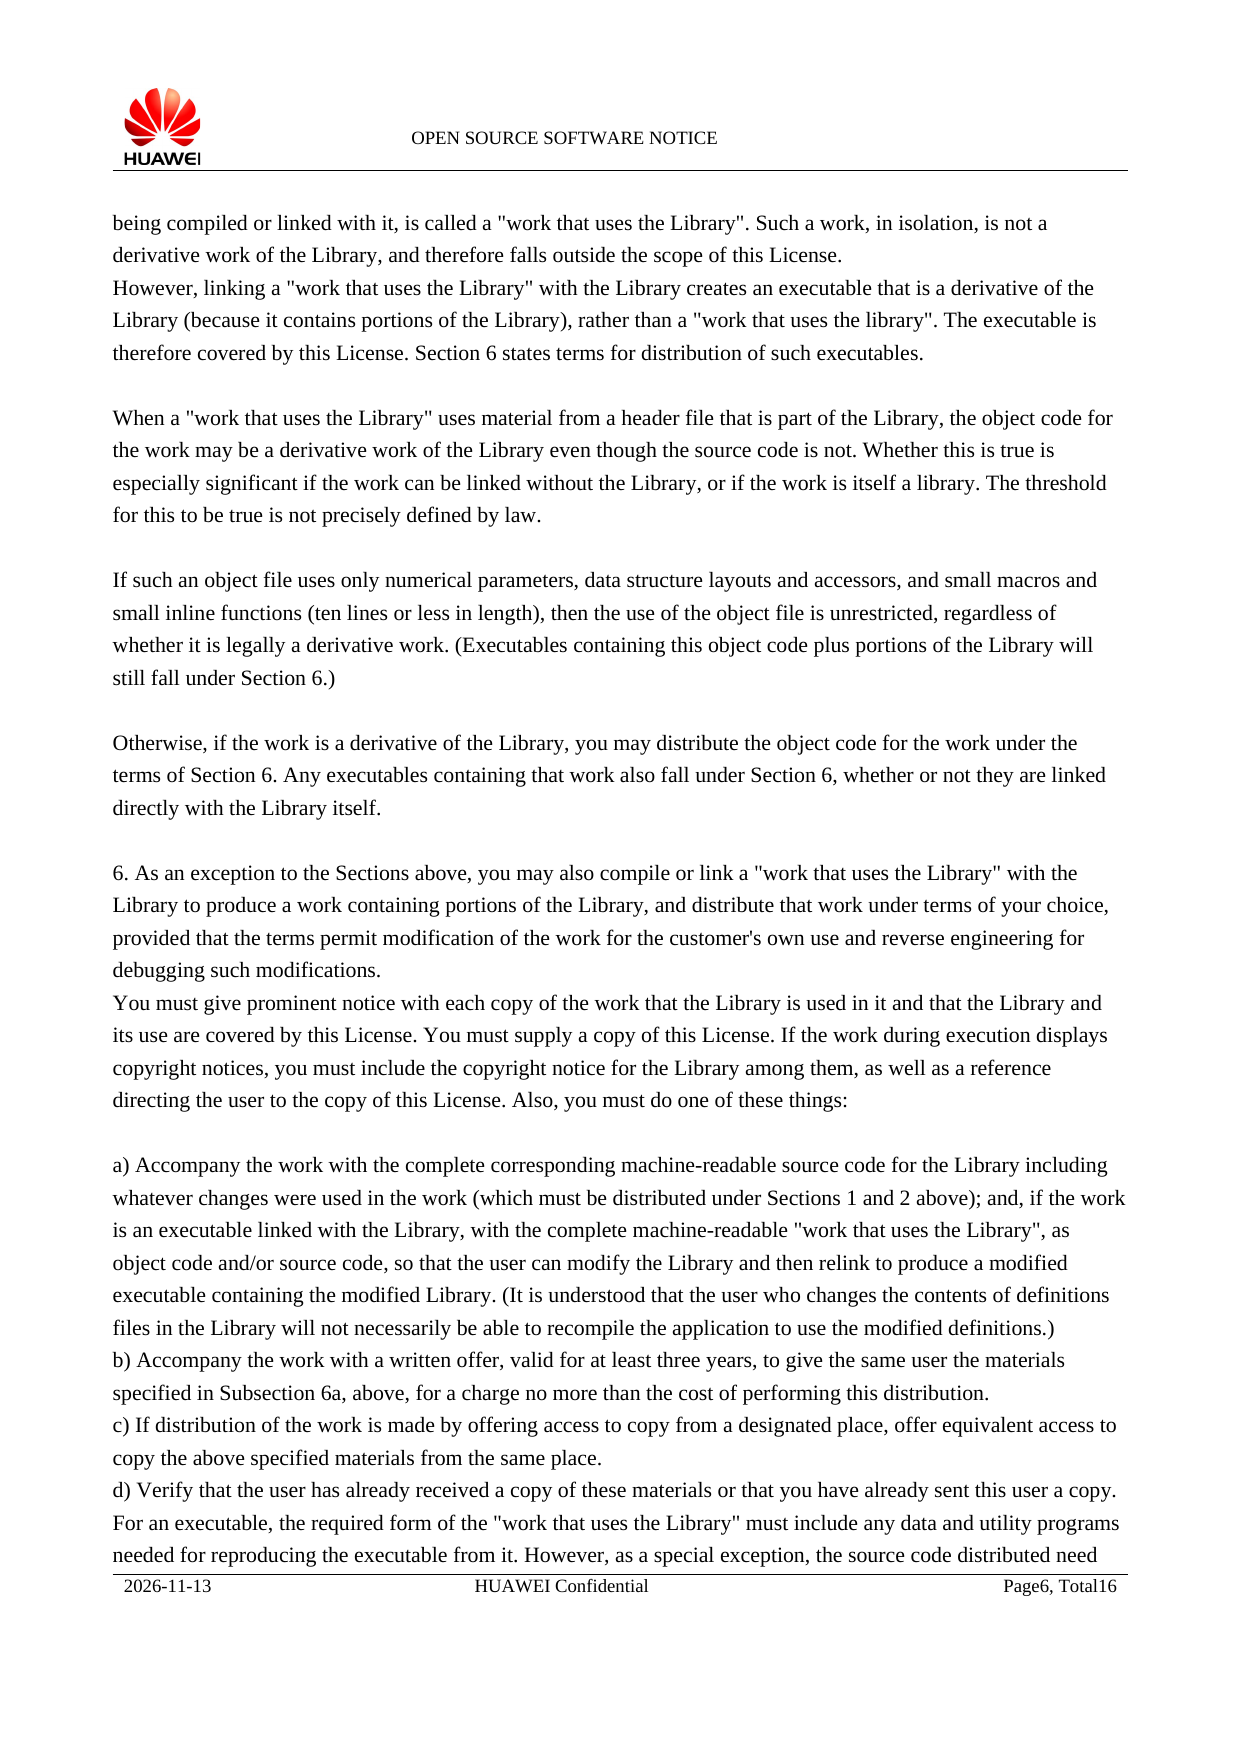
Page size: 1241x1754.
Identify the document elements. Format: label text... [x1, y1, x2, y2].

picture [124, 88, 201, 165]
